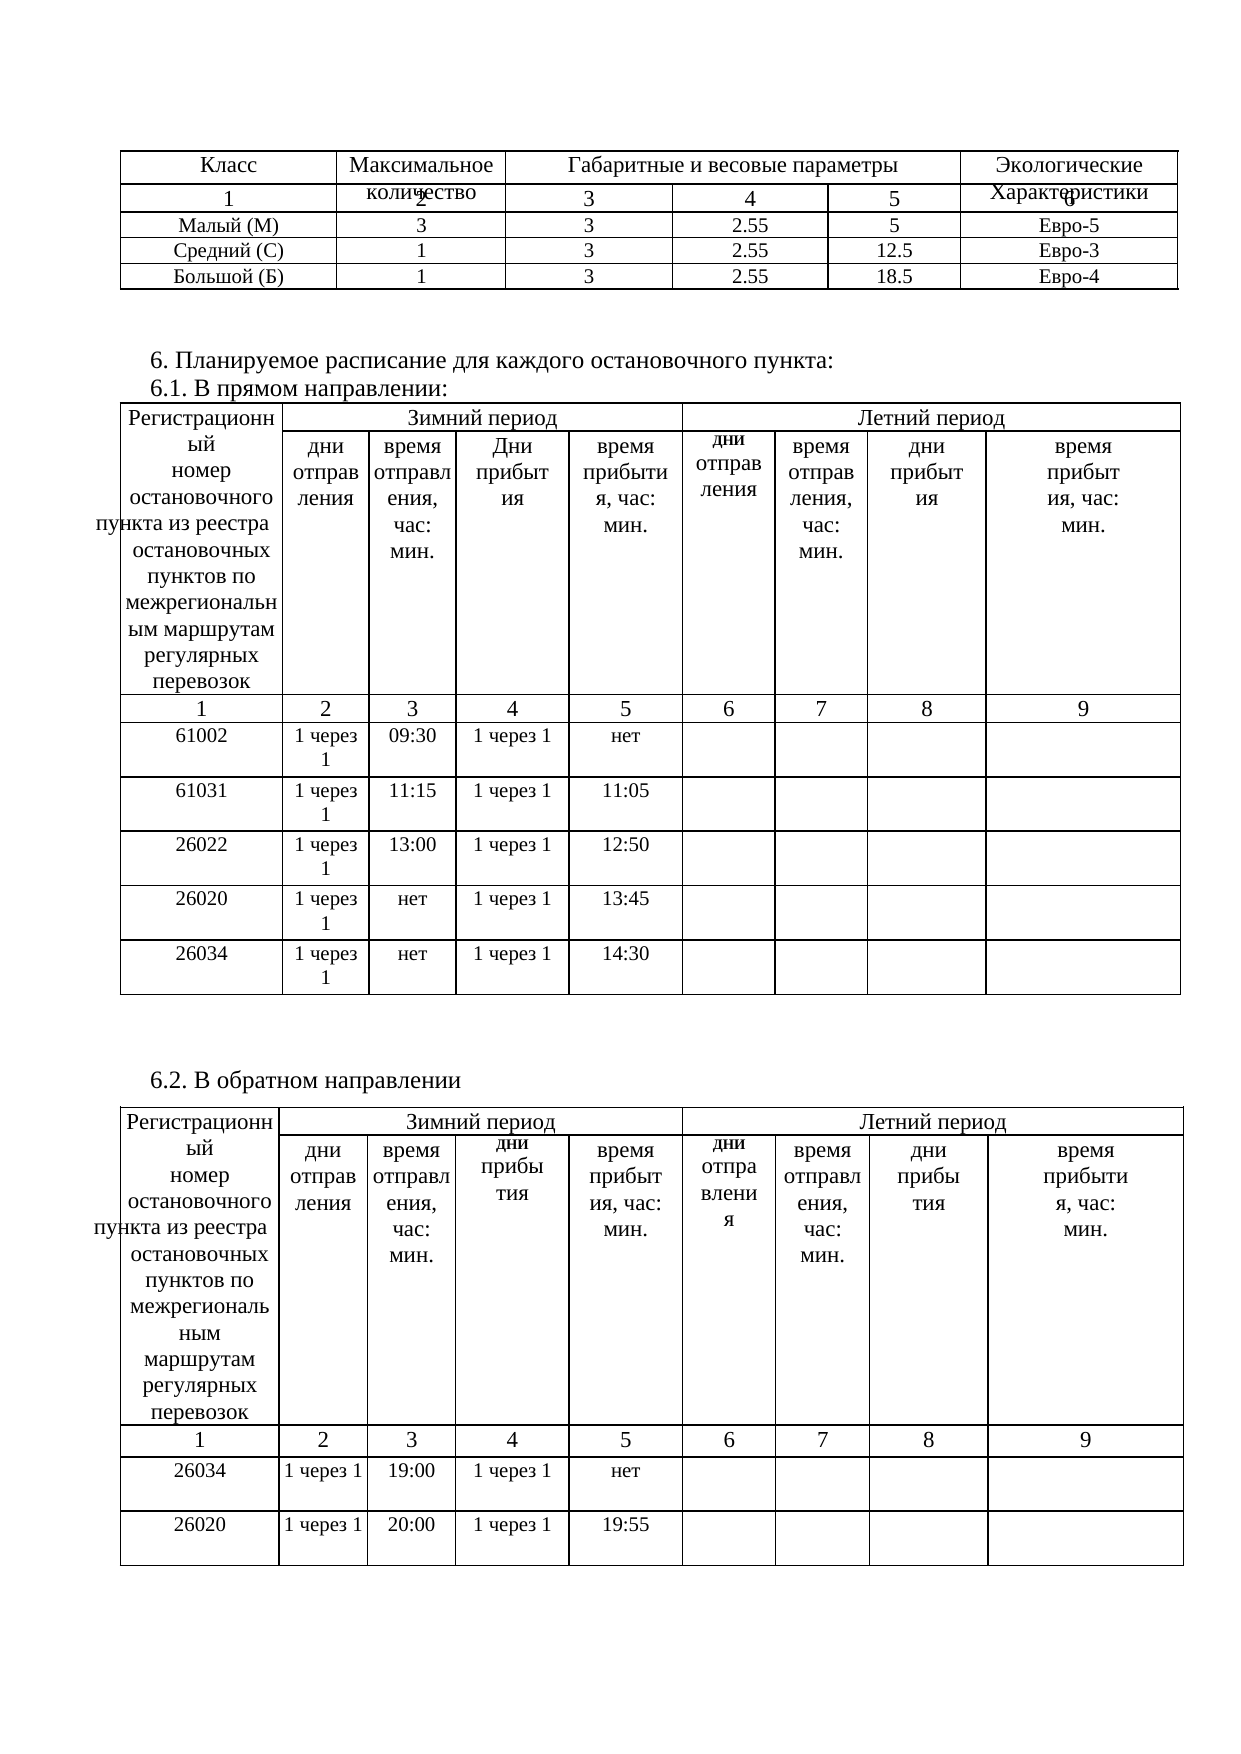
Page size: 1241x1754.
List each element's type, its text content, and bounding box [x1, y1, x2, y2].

table_cell 1 через 1 [283, 778, 368, 830]
table_cell 1 [121, 185, 336, 211]
table_cell 4 [456, 1426, 568, 1456]
table_cell 26034 [121, 1458, 278, 1510]
table_cell [776, 723, 867, 776]
table_cell [776, 832, 867, 885]
table_cell 12:50 [570, 832, 682, 885]
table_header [337, 152, 505, 183]
table_cell 12.5 [829, 238, 960, 262]
table_cell время прибыти я, час: мин. [570, 432, 682, 694]
table_cell [868, 832, 985, 885]
table_header Летний период [683, 1108, 1183, 1134]
table_cell Евро-3 [961, 238, 1177, 262]
table_header Летний период [683, 404, 1180, 430]
table_cell 1 через 1 [457, 832, 568, 885]
table_cell нет [370, 941, 455, 993]
table_cell 5 [829, 185, 960, 211]
table_cell 1 [337, 264, 505, 288]
table_cell дни прибыт ия [868, 432, 985, 694]
table_cell 4 [457, 695, 568, 722]
table_cell [870, 1512, 987, 1565]
table_cell 6 [683, 695, 774, 722]
table_cell 2 [283, 695, 368, 722]
table_cell [683, 1458, 775, 1510]
table_cell 3 [506, 238, 672, 262]
table_cell 18.5 [829, 264, 960, 288]
table_cell [776, 778, 867, 830]
table_cell Евро-5 [961, 213, 1177, 237]
table_cell 9 [989, 1426, 1183, 1456]
table_cell 6 [683, 1426, 775, 1456]
text 6.2. В обратном направлении [150, 1065, 1090, 1094]
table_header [121, 1108, 278, 1424]
table_cell 5 [570, 695, 682, 722]
table_cell время отправл ения, час: мин. [776, 1136, 869, 1424]
table_header Регистрационный номер остановочного пункта из реестра остановочных пунктов по межрегиональным маршрутам регулярных перевозок [121, 404, 282, 694]
table_cell ДНИ отпра влени я [683, 1136, 775, 1424]
table_cell 1 через 1 [456, 1458, 568, 1510]
table_cell 8 [870, 1426, 987, 1456]
table_cell 19:55 [570, 1512, 682, 1565]
table_cell [987, 941, 1180, 993]
table_cell время прибыти я, час: мин. [989, 1136, 1183, 1424]
table_cell 1 через 1 [457, 886, 568, 939]
table_cell 1 через 1 [457, 941, 568, 993]
table_cell 13:00 [370, 832, 455, 885]
table_cell 1 через 1 [456, 1512, 568, 1565]
table_cell время прибыт ия, час: мин. [987, 432, 1180, 694]
table_cell 1 через 1 [280, 1512, 367, 1565]
table_cell Большой (Б) [121, 264, 336, 288]
table_cell [683, 886, 774, 939]
table_cell 1 [121, 695, 282, 722]
table_cell 3 [506, 213, 672, 237]
table_cell нет [370, 886, 455, 939]
table_header Класс [121, 152, 336, 183]
table_header Габаритные и весовые параметры [506, 152, 960, 183]
table_cell [776, 886, 867, 939]
table_cell 1 через 1 [280, 1458, 367, 1510]
table_cell время отправл ения, час: мин. [368, 1136, 455, 1424]
table_cell 1 через 1 [283, 941, 368, 993]
table_cell [868, 723, 985, 776]
table_cell дни прибы тия [870, 1136, 987, 1424]
table_cell [870, 1458, 987, 1510]
table_cell 61002 [121, 723, 282, 776]
table_cell 61031 [121, 778, 282, 830]
table_cell [683, 778, 774, 830]
table_cell ДНИ отправ ления [683, 432, 774, 694]
table_cell нет [570, 1458, 682, 1510]
table_cell время отправ ления, час: мин. [776, 432, 867, 694]
table_header Зимний период [283, 404, 682, 430]
table_cell Евро-4 [961, 264, 1177, 288]
table_cell Средний (С) [121, 238, 336, 262]
table_cell 5 [829, 213, 960, 237]
table_cell 11:05 [570, 778, 682, 830]
table_cell 8 [868, 695, 985, 722]
table_cell 26022 [121, 832, 282, 885]
table_cell 26020 [121, 1512, 278, 1565]
table_cell 20:00 [368, 1512, 455, 1565]
table_cell 3 [506, 185, 672, 211]
table_cell 2.55 [673, 264, 827, 288]
table_cell [868, 778, 985, 830]
table_cell 3 [368, 1426, 455, 1456]
table_cell [989, 1512, 1183, 1565]
table_cell 2.55 [673, 238, 827, 262]
table_cell 1 [121, 1426, 278, 1456]
table_cell 6 [961, 185, 1177, 211]
table_cell [776, 1458, 869, 1510]
text 6. Планируемое расписание для каждого остановочного пункта: [150, 345, 1090, 373]
table_cell время отправл ения, час: мин. [370, 432, 455, 694]
table_cell 4 [673, 185, 827, 211]
table_cell 7 [776, 695, 867, 722]
table_cell 26020 [121, 886, 282, 939]
table_cell Малый (М) [121, 213, 336, 237]
table_cell 7 [776, 1426, 869, 1456]
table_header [961, 152, 1177, 183]
table_cell 1 через 1 [283, 832, 368, 885]
table_cell [987, 832, 1180, 885]
table_cell Дни прибыт ия [457, 432, 568, 694]
table_cell [987, 886, 1180, 939]
table_cell 1 через 1 [283, 886, 368, 939]
table_cell 1 [337, 238, 505, 262]
table_cell [989, 1458, 1183, 1510]
table_header Зимний период [280, 1108, 682, 1134]
table_cell 3 [370, 695, 455, 722]
table_cell 2 [280, 1426, 367, 1456]
table_cell [987, 723, 1180, 776]
table_cell 1 через 1 [457, 723, 568, 776]
table_cell нет [570, 723, 682, 776]
table_cell [683, 1512, 775, 1565]
table_cell 5 [570, 1426, 682, 1456]
table_cell [683, 832, 774, 885]
table_cell [868, 941, 985, 993]
table_cell [683, 723, 774, 776]
table_cell 13:45 [570, 886, 682, 939]
table_cell [776, 1512, 869, 1565]
table_cell [683, 941, 774, 993]
table_cell 2 [337, 185, 505, 211]
table_cell 2.55 [673, 213, 827, 237]
text 6.1. В прямом направлении: [150, 373, 1090, 402]
table_cell [987, 778, 1180, 830]
table_cell 26034 [121, 941, 282, 993]
table_cell 9 [987, 695, 1180, 722]
table_cell 3 [506, 264, 672, 288]
table_cell 14:30 [570, 941, 682, 993]
table_cell 19:00 [368, 1458, 455, 1510]
table_cell 1 через 1 [457, 778, 568, 830]
table_cell [776, 941, 867, 993]
table_cell [868, 886, 985, 939]
table_cell 3 [337, 213, 505, 237]
table_cell дни отправ ления [283, 432, 368, 694]
table_cell время прибыт ия, час: мин. [570, 1136, 682, 1424]
table_cell 11:15 [370, 778, 455, 830]
table_cell ДНИ прибы тия [456, 1136, 568, 1424]
table_cell 1 через 1 [283, 723, 368, 776]
table_cell дни отправ ления [280, 1136, 367, 1424]
table_cell 09:30 [370, 723, 455, 776]
